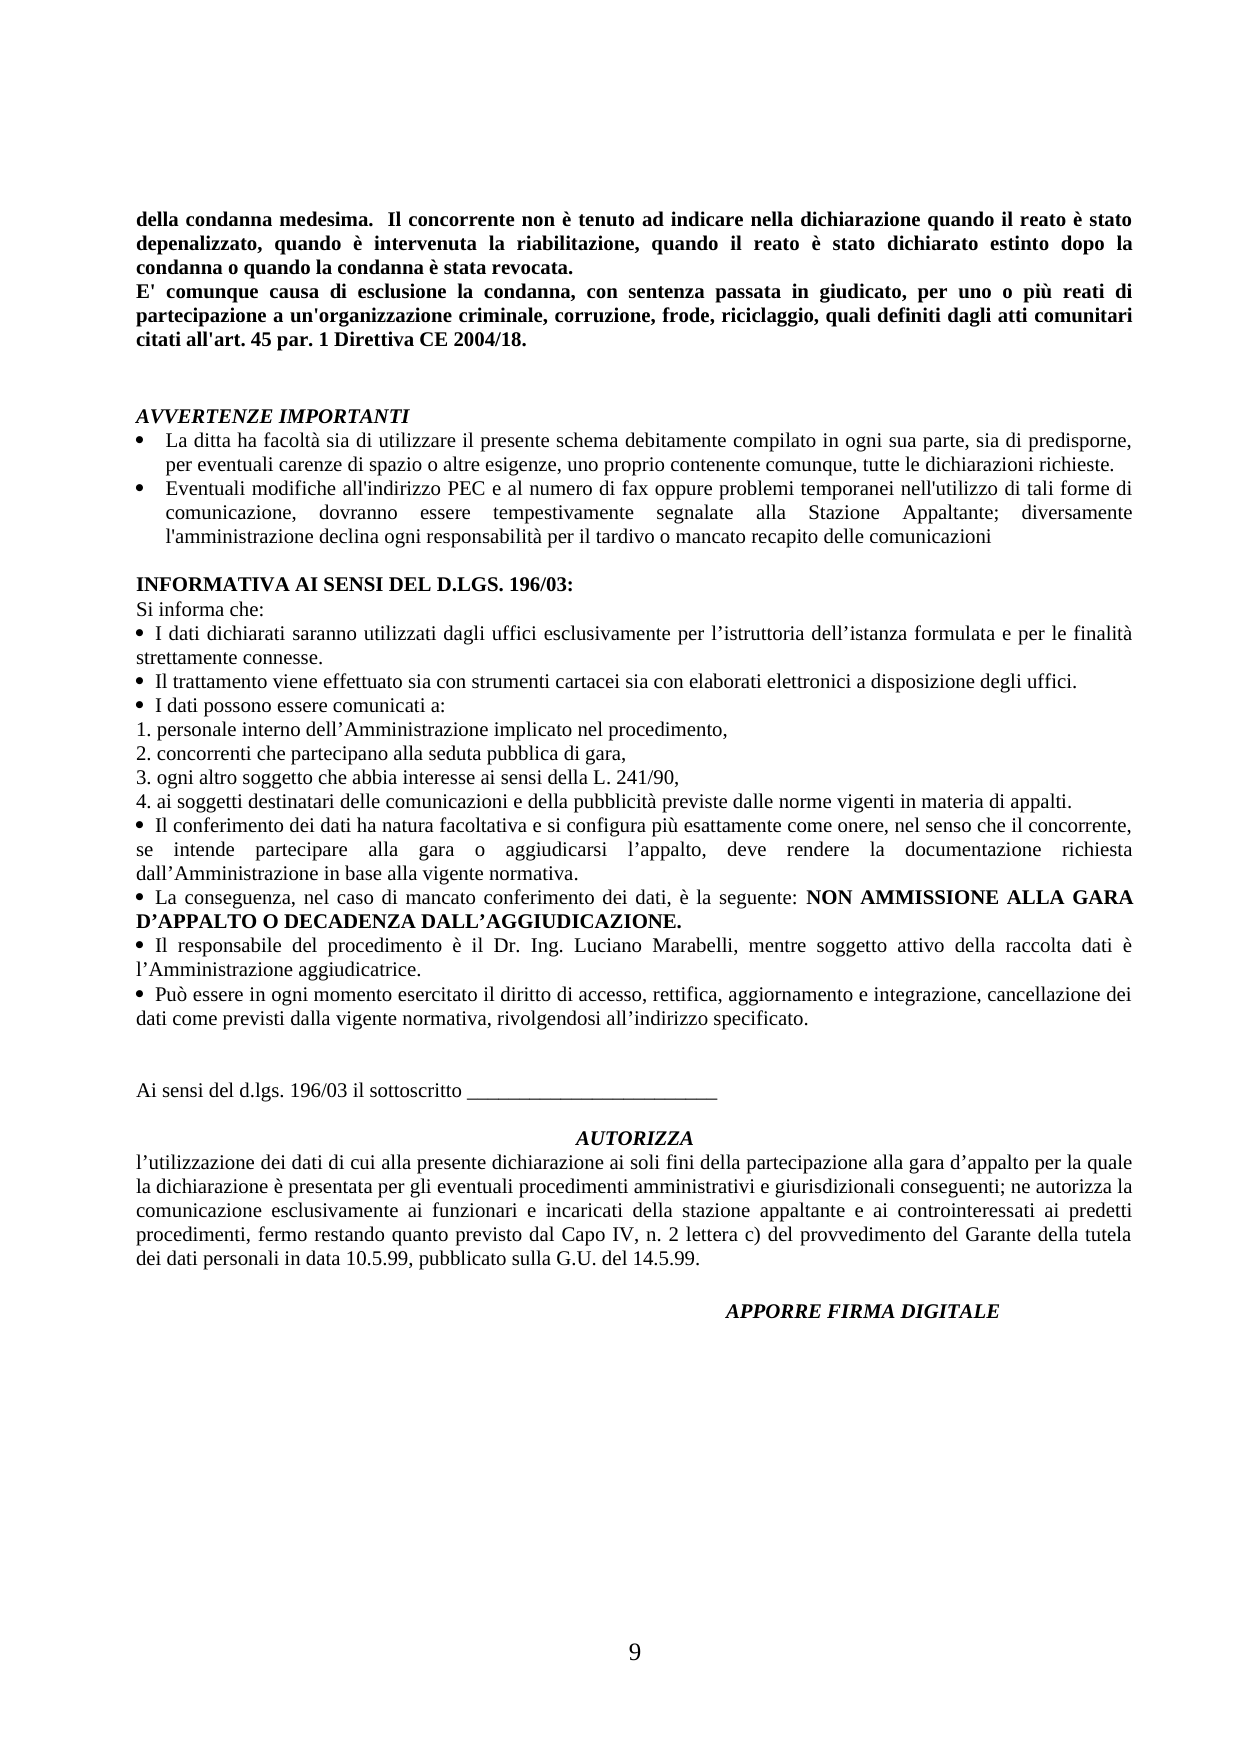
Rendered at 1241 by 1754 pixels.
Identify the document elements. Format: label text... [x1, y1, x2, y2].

text La conseguenza, nel caso di mancato conferimento dei dati, è la seguente: NON AMMISSIONE ALLA GARA D’APPALTO O DECADENZA DALL’AGGIUDICAZIONE. [136, 885, 1134, 933]
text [136, 207, 1134, 279]
text 4. ai soggetti destinatari delle comunicazioni e della pubblicità previste dalle norme vigenti in materia di appalti. [136, 789, 1134, 813]
text Il conferimento dei dati ha natura facoltativa e si configura più esattamente come onere, nel senso che il concorrente, se intende partecipare alla gara o aggiudicarsi l’appalto, deve rendere la documentazione richiesta dall’Amministrazione in base alla vigente normativa. [136, 813, 1134, 885]
text 3. ogni altro soggetto che abbia interesse ai sensi della L. 241/90, [136, 765, 1134, 789]
text I dati dichiarati saranno utilizzati dagli uffici esclusivamente per l’istruttoria dell’istanza formulata e per le finalità strettamente connesse. [136, 621, 1134, 669]
text I dati possono essere comunicati a: [136, 693, 1134, 717]
text 2. concorrenti che partecipano alla seduta pubblica di gara, [136, 741, 1134, 765]
text AUTORIZZA [136, 1126, 1134, 1150]
text Ai sensi del d.lgs. 196/03 il sottoscritto ________________________ [136, 1078, 1134, 1102]
list La ditta ha facoltà sia di utilizzare il presente schema debitamente compilato in ogni sua parte, sia di predisporne, per eventuali carenze di spazio o altre esigenze, uno proprio contenente comunque, tutte le dichiarazioni richieste. [136, 428, 1134, 476]
list Eventuali modifiche all'indirizzo PEC e al numero di fax oppure problemi temporanei nell'utilizzo di tali forme di comunicazione, dovranno essere tempestivamente segnalate alla Stazione Appaltante; diversamente l'amministrazione declina ogni responsabilità per il tardivo o mancato recapito delle comunicazioni [136, 476, 1134, 548]
text l’utilizzazione dei dati di cui alla presente dichiarazione ai soli fini della partecipazione alla gara d’appalto per la quale la dichiarazione è presentata per gli eventuali procedimenti amministrativi e giurisdizionali conseguenti; ne autorizza la comunicazione esclusivamente ai funzionari e incaricati della stazione appaltante e ai controinteressati ai predetti procedimenti, fermo restando quanto previsto dal Capo IV, n. 2 lettera c) del provvedimento del Garante della tutela dei dati personali in data 10.5.99, pubblicato sulla G.U. del 14.5.99. [136, 1150, 1134, 1270]
text INFORMATIVA AI SENSI DEL D.LGS. 196/03: [136, 572, 1134, 596]
text Il responsabile del procedimento è il Dr. Ing. Luciano Marabelli, mentre soggetto attivo della raccolta dati è l’Amministrazione aggiudicatrice. [136, 933, 1134, 981]
text Può essere in ogni momento esercitato il diritto di accesso, rettifica, aggiornamento e integrazione, cancellazione dei dati come previsti dalla vigente normativa, rivolgendosi all’indirizzo specificato. [136, 981, 1134, 1029]
text AVVERTENZE IMPORTANTI [136, 404, 1134, 428]
text APPORRE FIRMA DIGITALE [136, 1299, 1134, 1323]
text Il trattamento viene effettuato sia con strumenti cartacei sia con elaborati elettronici a disposizione degli uffici. [136, 669, 1134, 693]
text E' comunque causa di esclusione la condanna, con sentenza passata in giudicato, per uno o più reati di partecipazione a un'organizzazione criminale, corruzione, frode, riciclaggio, quali definiti dagli atti comunitari citati all'art. 45 par. 1 Direttiva CE 2004/18. [136, 279, 1134, 351]
text Si informa che: [136, 596, 1134, 621]
text 1. personale interno dell’Amministrazione implicato nel procedimento, [136, 717, 1134, 741]
